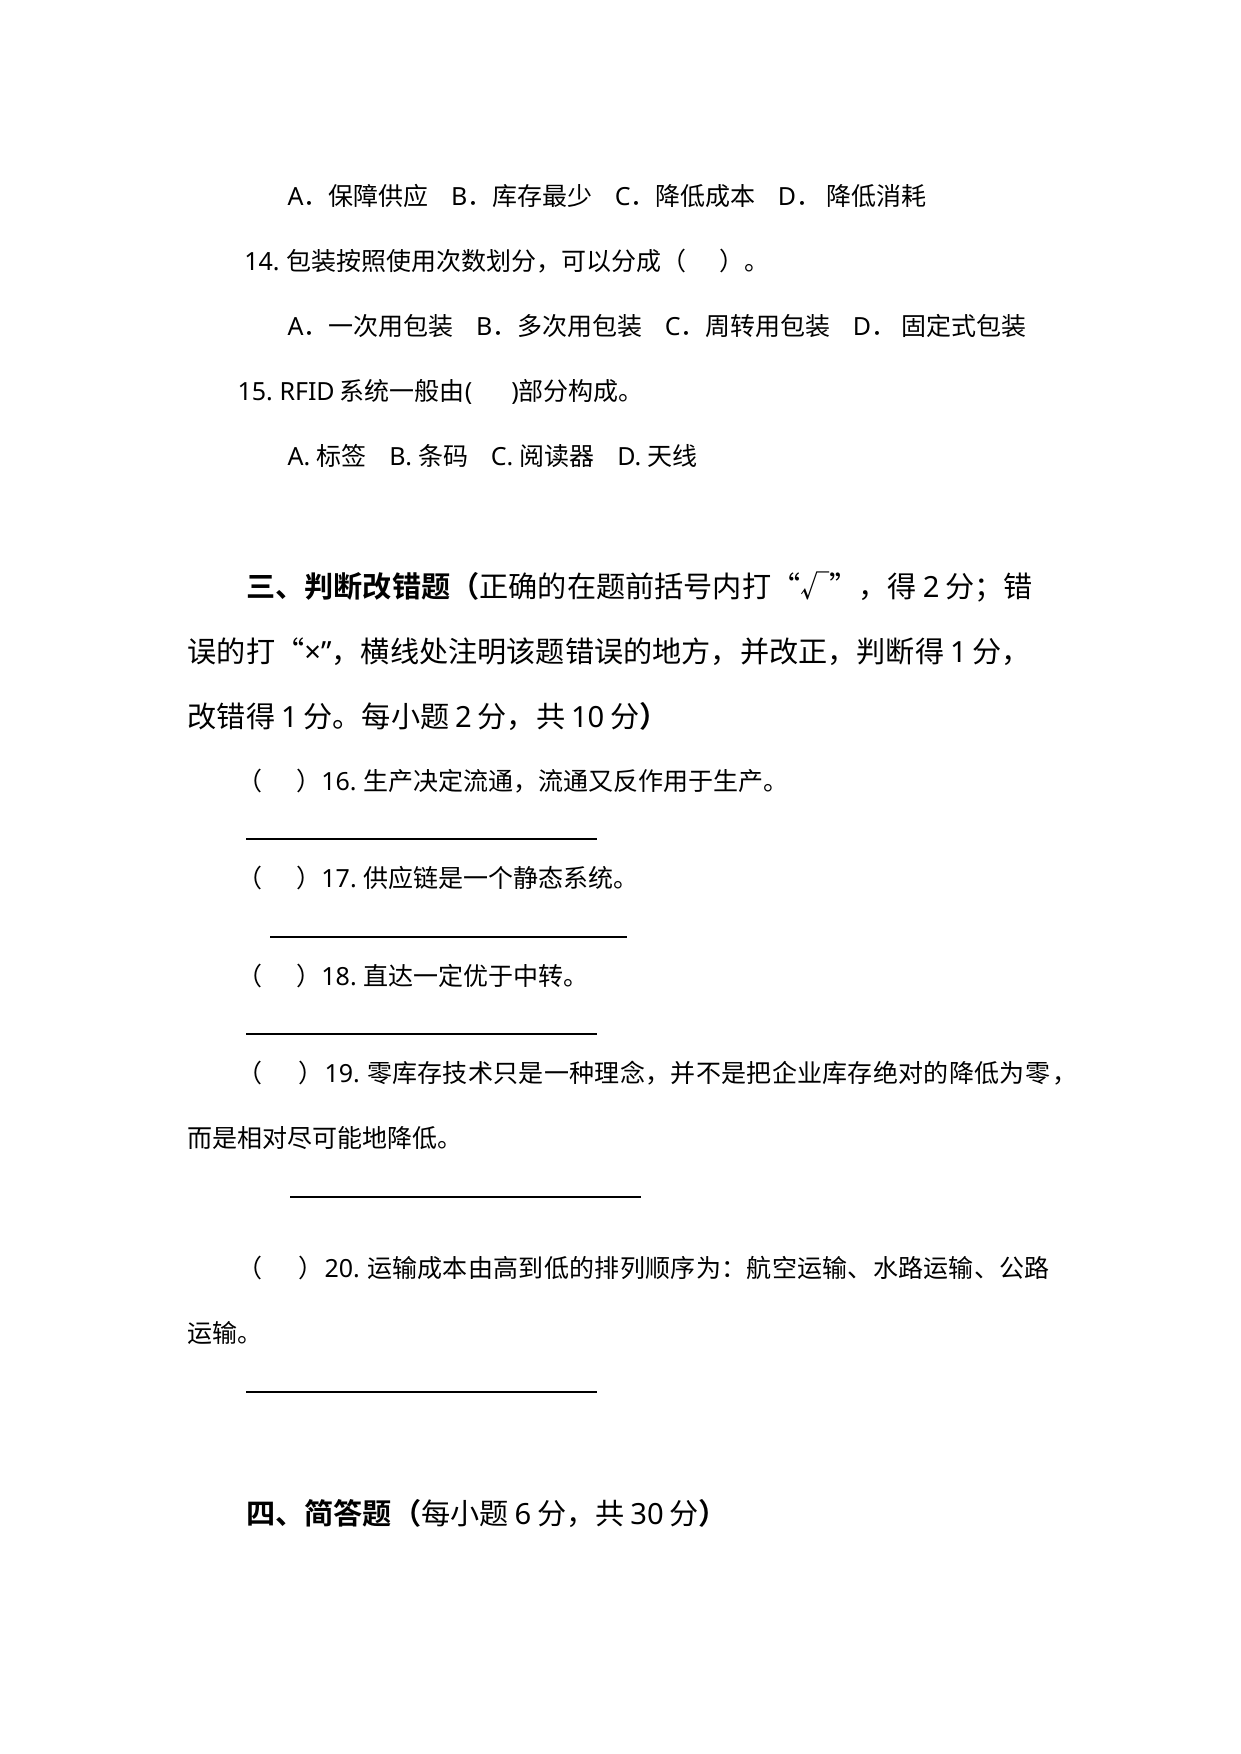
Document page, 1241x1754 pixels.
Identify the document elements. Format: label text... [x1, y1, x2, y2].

text （ ）16. 生产决定流通，流通又反作用于生产。 [187, 747, 1053, 812]
text A．保障供应 B．库存最少 C．降低成本 D． 降低消耗 [187, 162, 1053, 227]
text 14. 包装按照使用次数划分，可以分成（ ）。 [187, 227, 1053, 292]
text A．一次用包装 B．多次用包装 C．周转用包装 D． 固定式包装 [187, 292, 1053, 357]
text （ ）20. 运输成本由高到低的排列顺序为：航空运输、水路运输、公路运输。 [187, 1234, 1053, 1364]
text （ ）17. 供应链是一个静态系统。 [187, 844, 1053, 909]
text A. 标签 B. 条码 C. 阅读器 D. 天线 [187, 422, 1053, 487]
text （ ）19. 零库存技术只是一种理念，并不是把企业库存绝对的降低为零，而是相对尽可能地降低。 [187, 1039, 1053, 1169]
list 四、简答题（每小题6分，共30分） [187, 1479, 1053, 1544]
text （ ）18. 直达一定优于中转。 [187, 942, 1053, 1007]
list 三、判断改错题（正确的在题前括号内打“√”，得2分；错误的打“×”，横线处注明该题错误的地方，并改正，判断得1分，改错得1分。每小题2分，共10分） [187, 552, 1053, 747]
text 15. RFID系统一般由( )部分构成。 [187, 357, 1053, 422]
